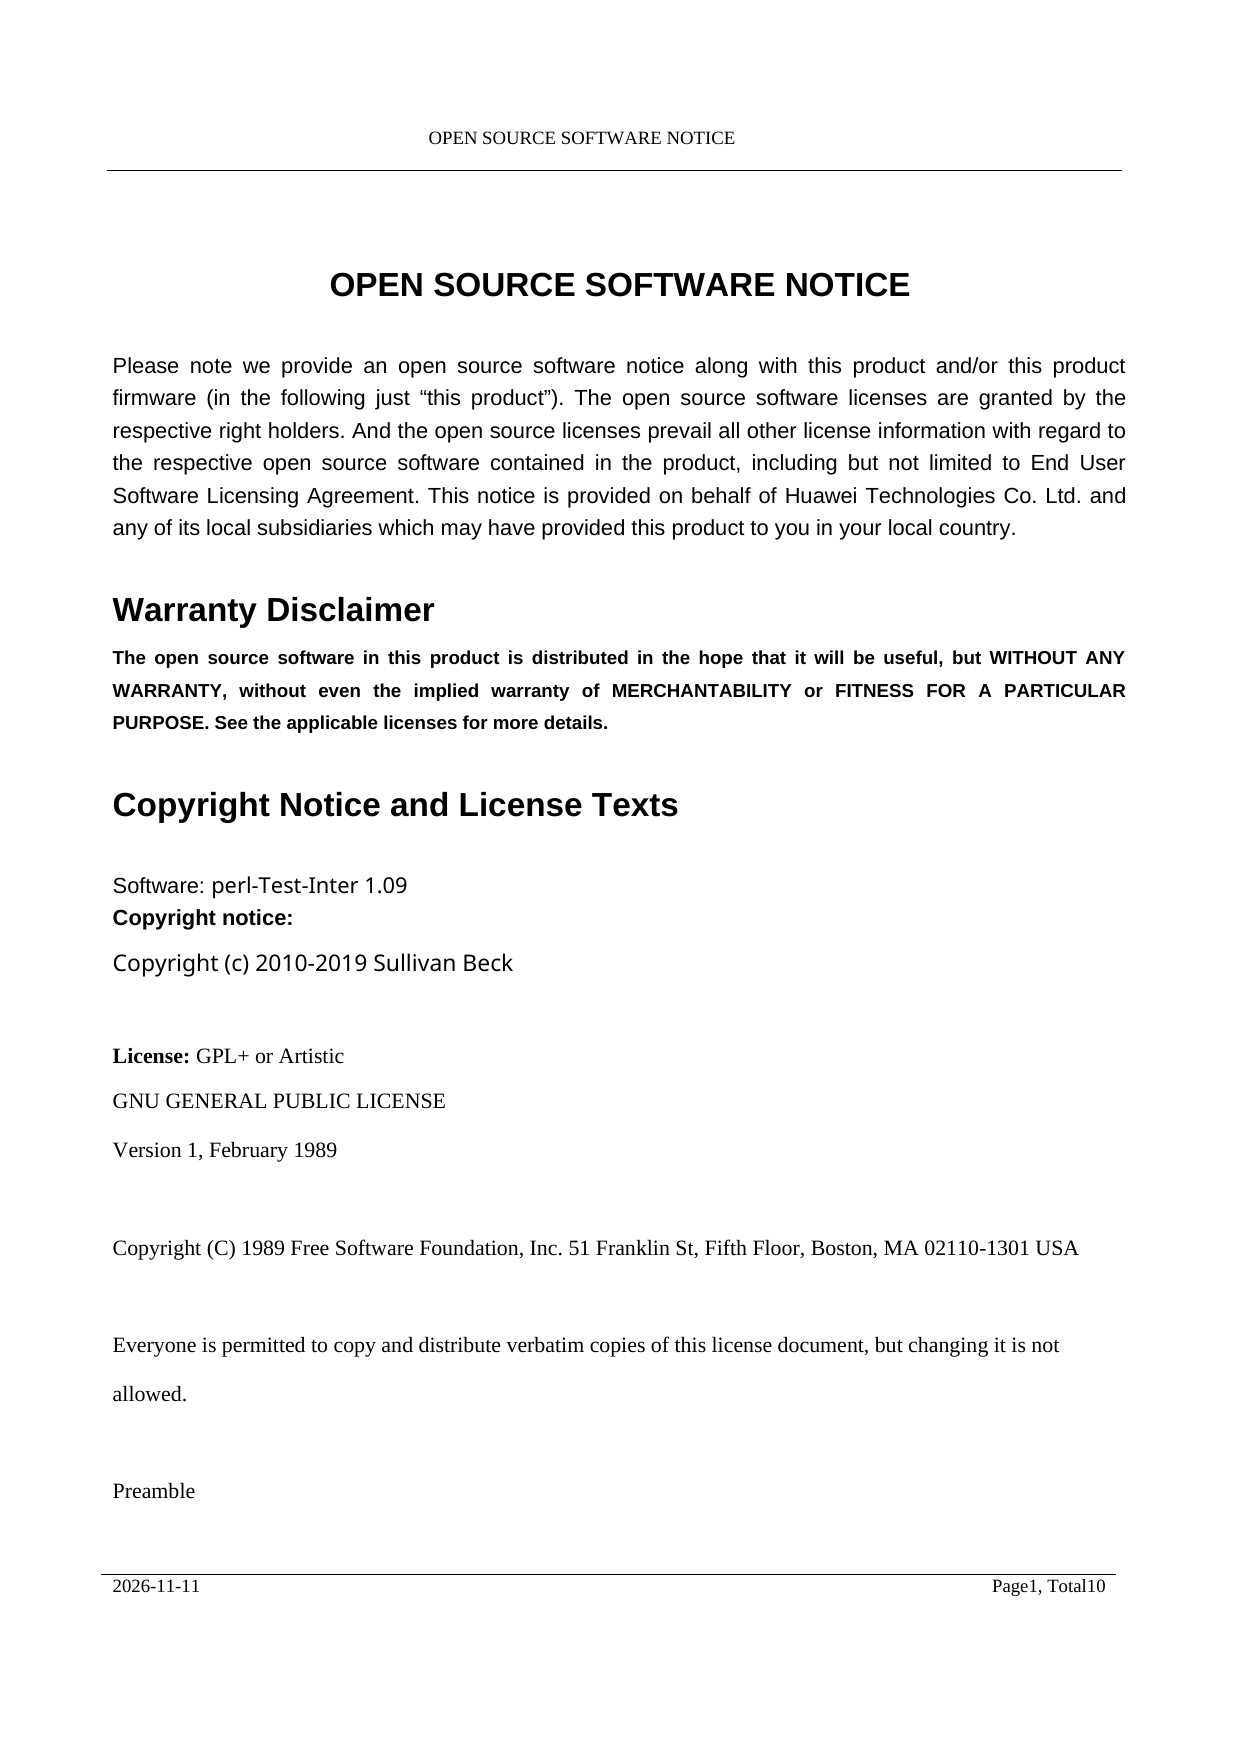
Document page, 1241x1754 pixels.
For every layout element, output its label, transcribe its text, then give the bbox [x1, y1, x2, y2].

text Warranty Disclaimer [112, 576, 1128, 641]
text Copyright Notice and License Texts [112, 771, 1128, 836]
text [112, 1085, 1128, 1507]
text OPEN SOURCE SOFTWARE NOTICE [112, 251, 1128, 316]
text Copyright (c) 2010-2019 Sullivan Beck [112, 947, 1128, 979]
text Copyright notice: [112, 901, 1128, 934]
text Software: perl-Test-Inter 1.09 [112, 869, 1128, 901]
text The open source software in this product is distributed in the hope that it will be useful, but WITHOUT ANY WARRANTY, without even the implied warranty of MERCHANTABILITY or FITNESS FOR A PARTICULAR PURPOSE. See the applicable licenses for more details. [112, 641, 1128, 739]
text License: GPL+ or Artistic [112, 1040, 1128, 1072]
text Please note we provide an open source software notice along with this product and/or this product firmware (in the following just “this product”). The open source software licenses are granted by the respective right holders. And the open source licenses prevail all other license information with regard to the respective open source software contained in the product, including but not limited to End User Software Licensing Agreement. This notice is provided on behalf of Huawei Technologies Co. Ltd. and any of its local subsidiaries which may have provided this product to you in your local country. [112, 349, 1128, 544]
